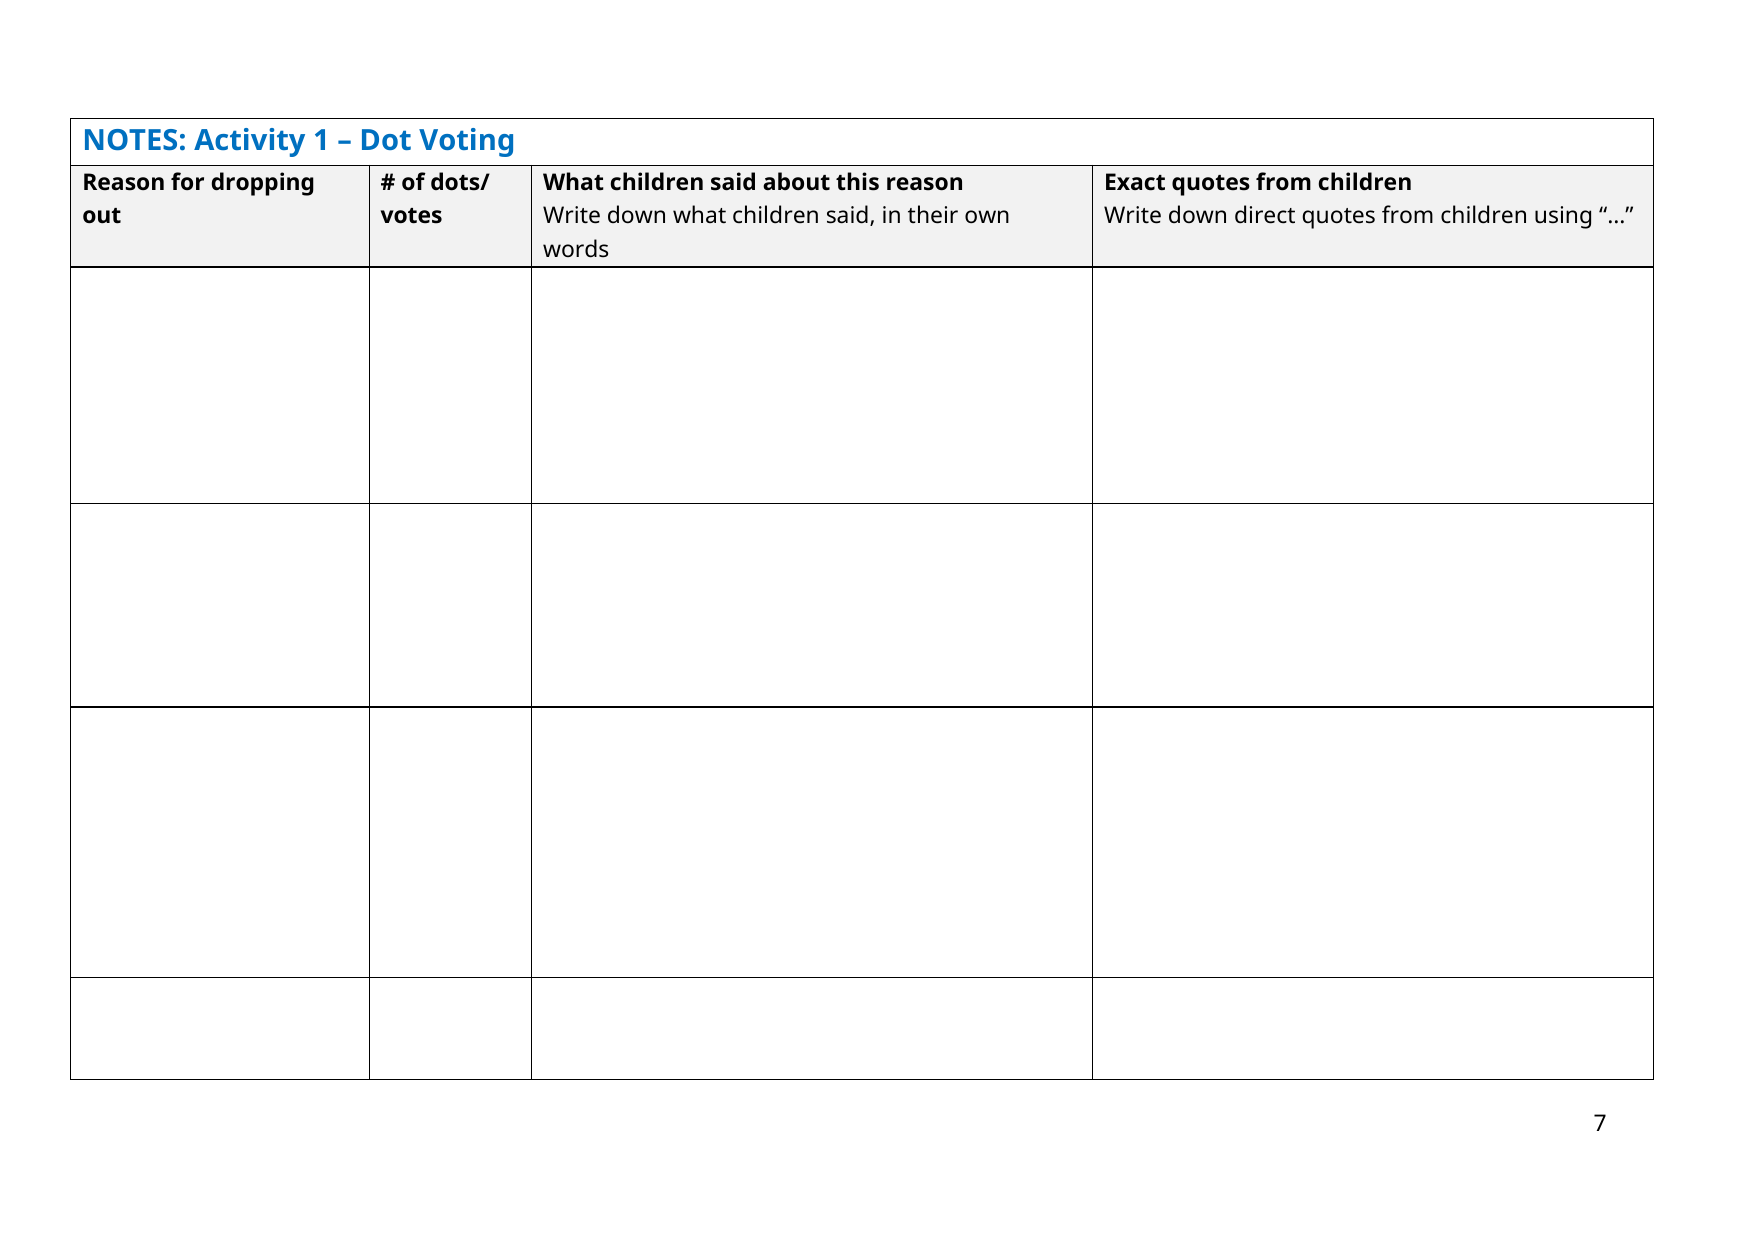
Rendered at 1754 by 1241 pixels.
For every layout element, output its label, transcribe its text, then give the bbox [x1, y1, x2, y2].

table_cell [1093, 268, 1653, 503]
table_cell [71, 504, 369, 706]
table_cell [532, 504, 1092, 706]
table_header NOTES: Activity 1 – Dot Voting [71, 119, 1653, 164]
table_cell What children said about this reason Write down what children said, in their own words [532, 166, 1092, 266]
table_cell [71, 708, 369, 977]
table_cell [370, 978, 531, 1079]
table_cell [532, 978, 1092, 1079]
table_cell [370, 708, 531, 977]
table_cell Reason for dropping out [71, 166, 369, 266]
table_cell [71, 978, 369, 1079]
table_cell [1093, 978, 1653, 1079]
table_cell [1093, 504, 1653, 706]
table_cell [370, 504, 531, 706]
table_cell [1093, 708, 1653, 977]
table_cell Exact quotes from children Write down direct quotes from children using “…” [1093, 166, 1653, 266]
table_cell # of dots/ votes [370, 166, 531, 266]
table_cell [532, 268, 1092, 503]
table_cell [370, 268, 531, 503]
table_cell [532, 708, 1092, 977]
table_cell [71, 268, 369, 503]
